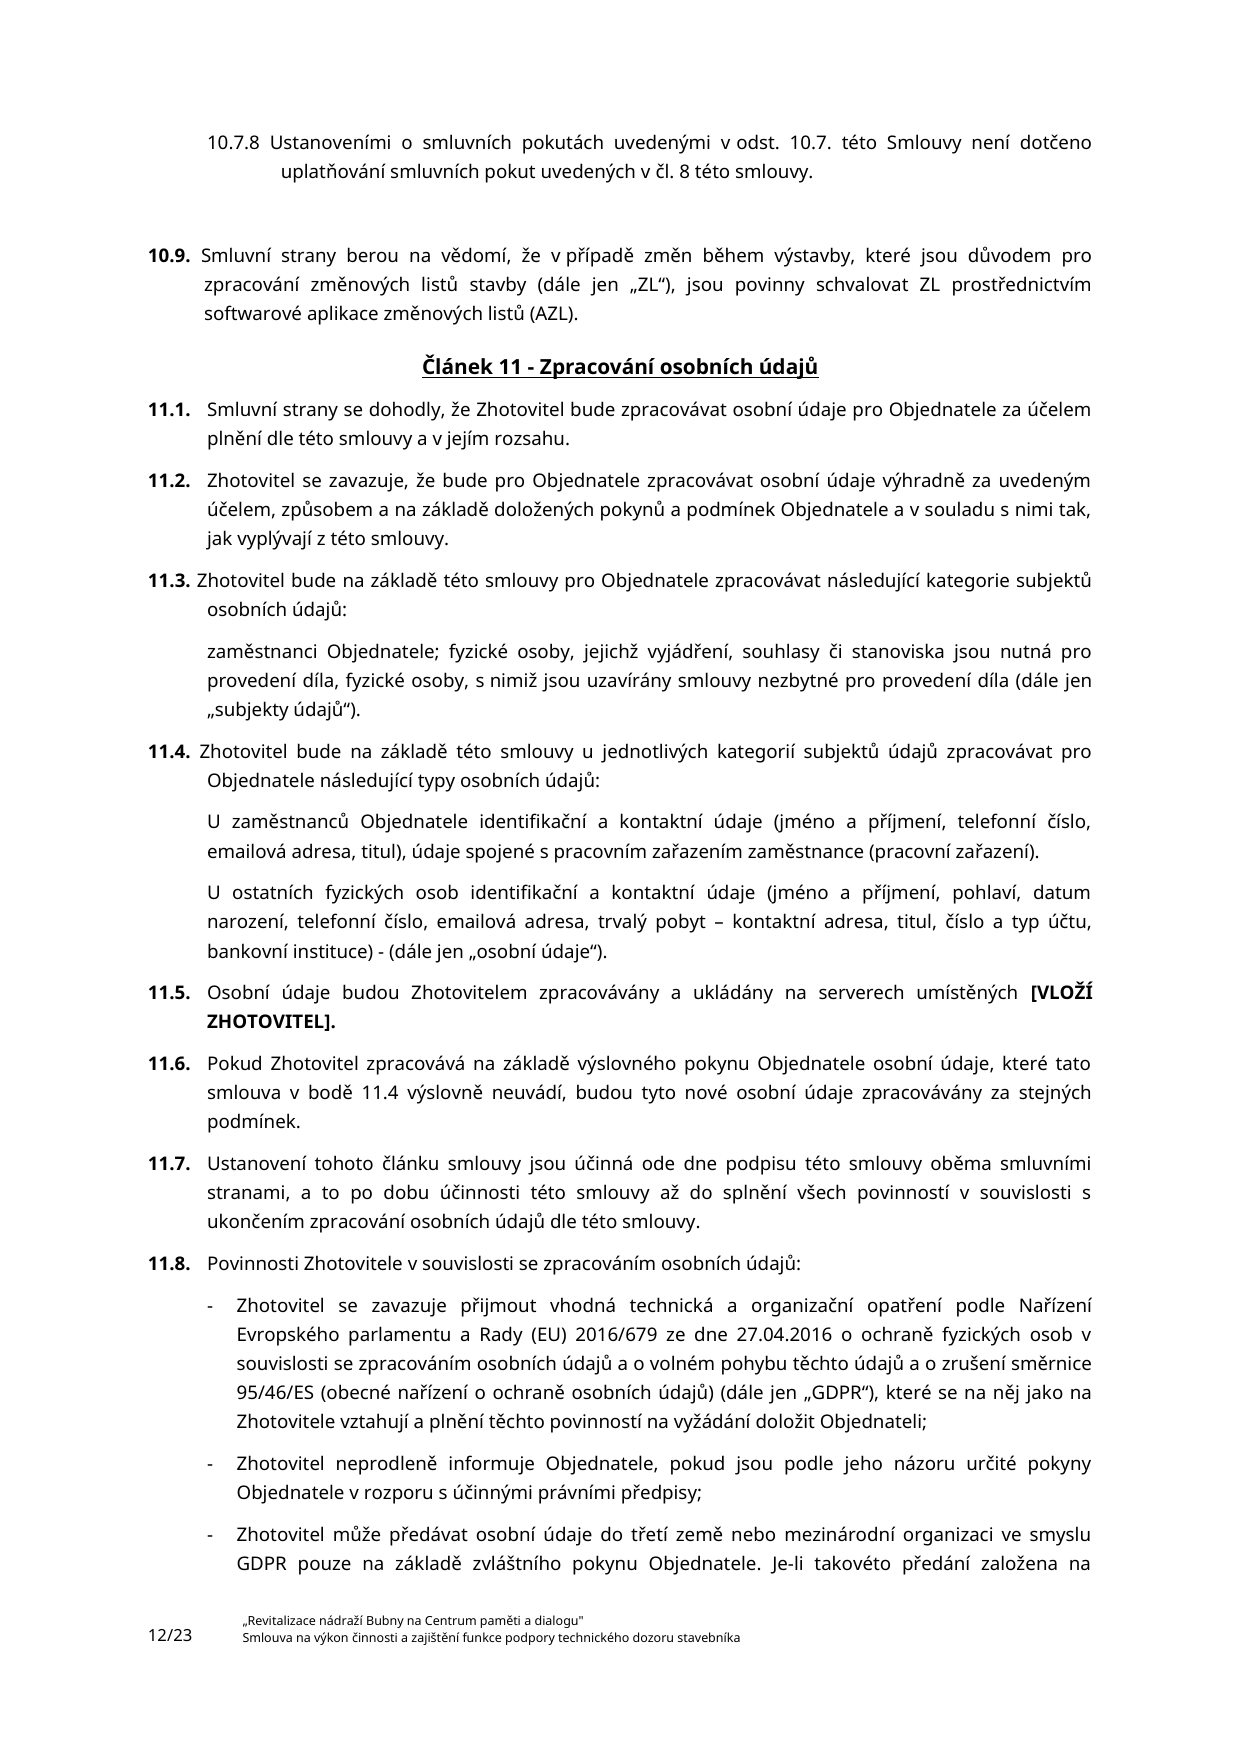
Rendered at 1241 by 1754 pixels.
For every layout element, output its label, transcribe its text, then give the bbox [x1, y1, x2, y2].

text 10.7.8 Ustanoveními o smluvních pokutách uvedenými v odst. 10.7. této Smlouvy není dotčeno uplatňování smluvních pokut uvedených v čl. 8 této smlouvy. [207, 126, 1092, 185]
text - Zhotovitel neprodleně informuje Objednatele, pokud jsou podle jeho názoru určité pokyny Objednatele v rozporu s účinnými právními předpisy; [207, 1447, 1092, 1506]
text 11.6. Pokud Zhotovitel zpracovává na základě výslovného pokynu Objednatele osobní údaje, které tato smlouva v bodě 11.4 výslovně neuvádí, budou tyto nové osobní údaje zpracovávány za stejných podmínek. [148, 1047, 1092, 1135]
subtitle Článek 11 - Zpracování osobních údajů [148, 351, 1092, 381]
text 11.4. Zhotovitel bude na základě této smlouvy u jednotlivých kategorií subjektů údajů zpracovávat pro Objednatele následující typy osobních údajů: [148, 735, 1092, 793]
text 11.2. Zhotovitel se zavazuje, že bude pro Objednatele zpracovávat osobní údaje výhradně za uvedeným účelem, způsobem a na základě doložených pokynů a podmínek Objednatele a v souladu s nimi tak, jak vyplývají z této smlouvy. [148, 464, 1092, 551]
text U ostatních fyzických osob identifikační a kontaktní údaje (jméno a příjmení, pohlaví, datum narození, telefonní číslo, emailová adresa, trvalý pobyt – kontaktní adresa, titul, číslo a typ účtu, bankovní instituce) - (dále jen „osobní údaje“). [207, 876, 1092, 964]
text 11.7. Ustanovení tohoto článku smlouvy jsou účinná ode dne podpisu této smlouvy oběma smluvními stranami, a to po dobu účinnosti této smlouvy až do splnění všech povinností v souvislosti s ukončením zpracování osobních údajů dle této smlouvy. [148, 1147, 1092, 1235]
text 10.9. Smluvní strany berou na vědomí, že v případě změn během výstavby, které jsou důvodem pro zpracování změnových listů stavby (dále jen „ZL“), jsou povinny schvalovat ZL prostřednictvím softwarové aplikace změnových listů (AZL). [148, 239, 1092, 326]
text 11.5. Osobní údaje budou Zhotovitelem zpracovávány a ukládány na serverech umístěných [VLOŽÍ ZHOTOVITEL]. [148, 976, 1092, 1035]
text zaměstnanci Objednatele; fyzické osoby, jejichž vyjádření, souhlasy či stanoviska jsou nutná pro provedení díla, fyzické osoby, s nimiž jsou uzavírány smlouvy nezbytné pro provedení díla (dále jen „subjekty údajů“). [207, 635, 1092, 722]
text 11.1. Smluvní strany se dohodly, že Zhotovitel bude zpracovávat osobní údaje pro Objednatele za účelem plnění dle této smlouvy a v jejím rozsahu. [148, 393, 1092, 451]
text 11.8. Povinnosti Zhotovitele v souvislosti se zpracováním osobních údajů: [148, 1247, 1092, 1276]
text - Zhotovitel se zavazuje přijmout vhodná technická a organizační opatření podle Nařízení Evropského parlamentu a Rady (EU) 2016/679 ze dne 27.04.2016 o ochraně fyzických osob v souvislosti se zpracováním osobních údajů a o volném pohybu těchto údajů a o zrušení směrnice 95/46/ES (obecné nařízení o ochraně osobních údajů) (dále jen „GDPR“), které se na něj jako na Zhotovitele vztahují a plnění těchto povinností na vyžádání doložit Objednateli; [207, 1289, 1092, 1435]
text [207, 1518, 1092, 1576]
text 11.3. Zhotovitel bude na základě této smlouvy pro Objednatele zpracovávat následující kategorie subjektů osobních údajů: [148, 564, 1092, 622]
text U zaměstnanců Objednatele identifikační a kontaktní údaje (jméno a příjmení, telefonní číslo, emailová adresa, titul), údaje spojené s pracovním zařazením zaměstnance (pracovní zařazení). [207, 806, 1092, 864]
